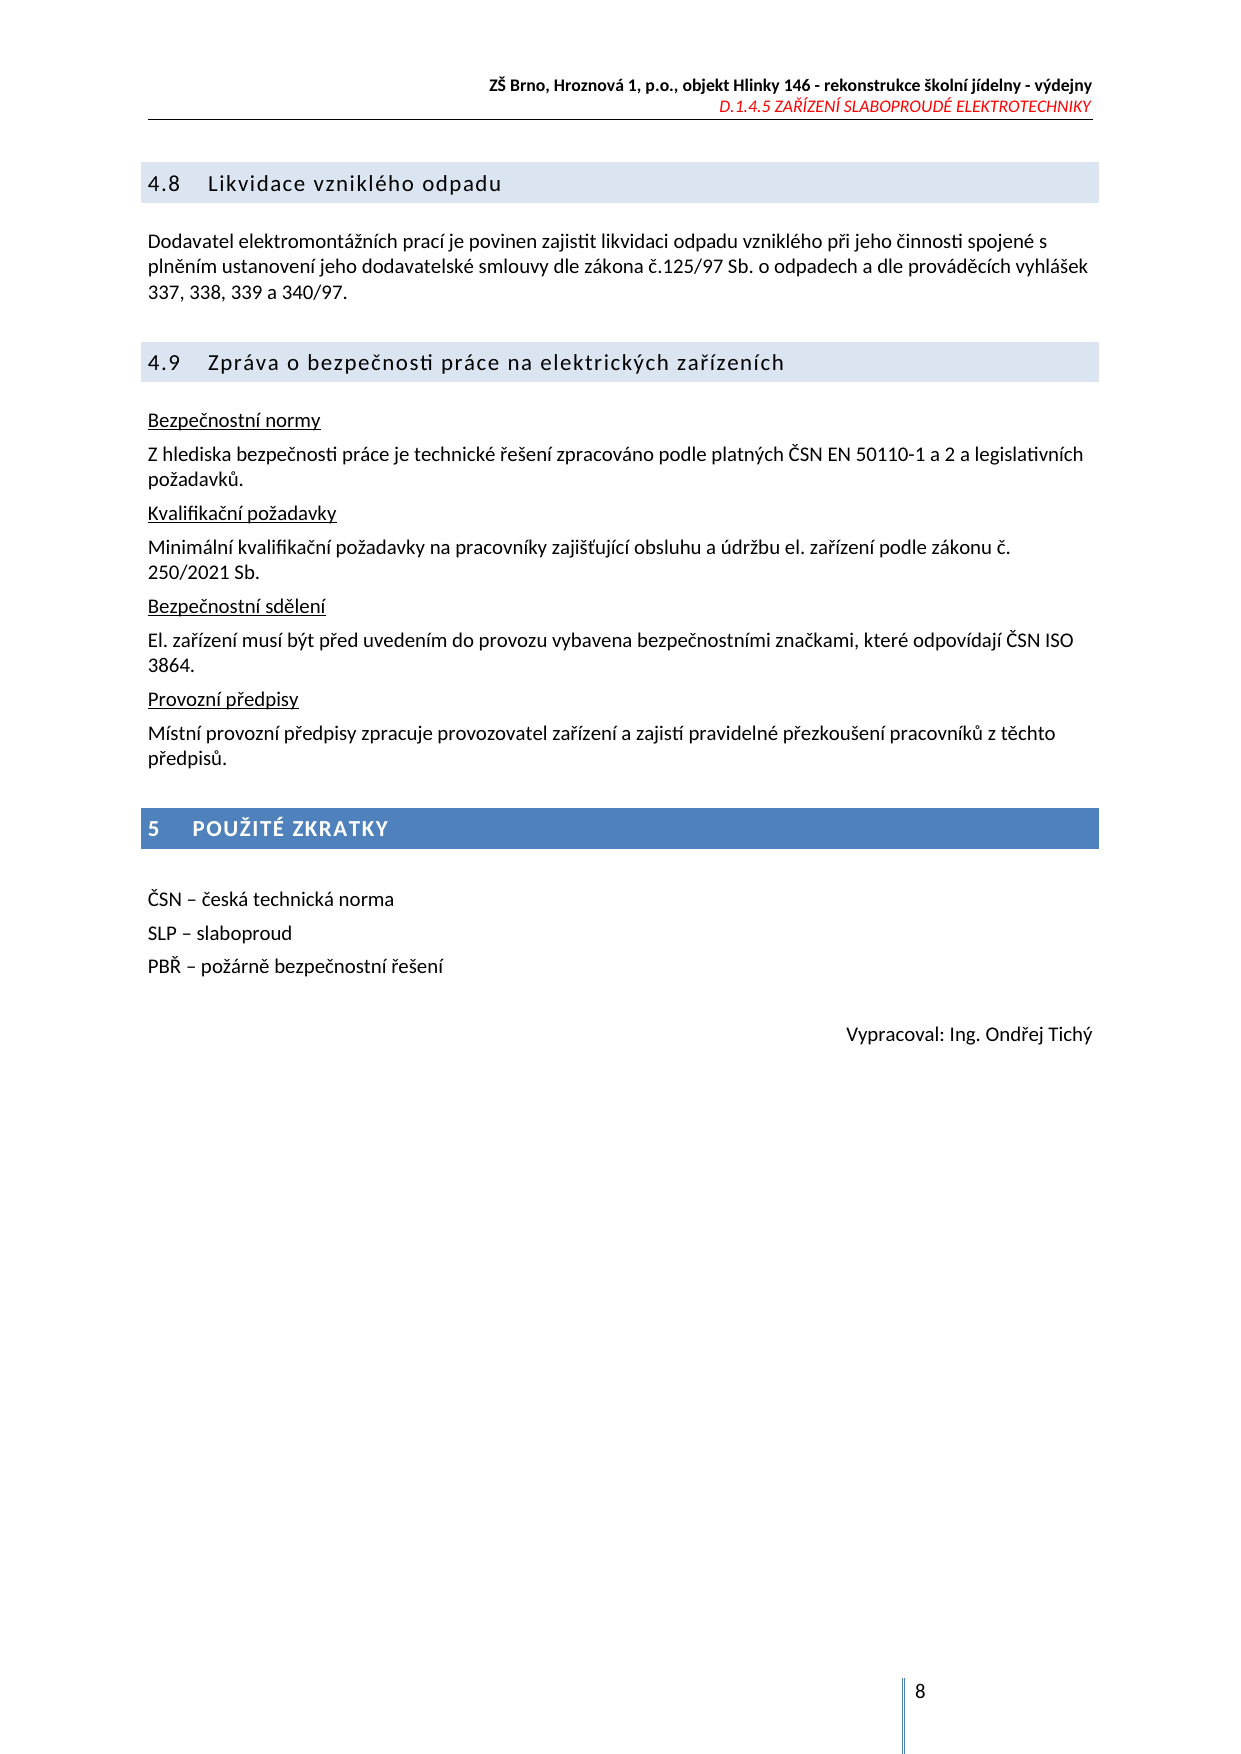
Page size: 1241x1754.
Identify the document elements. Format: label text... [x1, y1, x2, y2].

text Místní provozní předpisy zpracuje provozovatel zařízení a zajistí pravidelné přezkoušení pracovníků z těchto předpisů. [148, 720, 1093, 771]
subtitle Zpráva o bezpečnosti práce na elektrických zařízeních [148, 348, 1093, 376]
subtitle Použité zkratky [148, 814, 1093, 842]
text Vypracoval: Ing. Ondřej Tichý [148, 1021, 1093, 1047]
text Kvalifikační požadavky [148, 500, 1093, 526]
text Minimální kvalifikační požadavky na pracovníky zajišťující obsluhu a údržbu el. zařízení podle zákonu č. 250/2021 Sb. [148, 534, 1093, 585]
text Bezpečnostní normy [148, 407, 1093, 433]
subtitle Likvidace vzniklého odpadu [148, 169, 1093, 197]
text PBŘ – požárně bezpečnostní řešení [148, 954, 1093, 979]
text El. zařízení musí být před uvedením do provozu vybavena bezpečnostními značkami, které odpovídají ČSN ISO 3864. [148, 627, 1093, 678]
text Provozní předpisy [148, 686, 1093, 711]
text ČSN – česká technická norma [148, 886, 1093, 912]
text Bezpečnostní sdělení [148, 593, 1093, 618]
text Z hlediska bezpečnosti práce je technické řešení zpracováno podle platných ČSN EN 50110-1 a 2 a legislativních požadavků. [148, 441, 1093, 492]
text Dodavatel elektromontážních prací je povinen zajistit likvidaci odpadu vzniklého při jeho činnosti spojené s plněním ustanovení jeho dodavatelské smlouvy dle zákona č.125/97 Sb. o odpadech a dle prováděcích vyhlášek 337, 338, 339 a 340/97. [148, 228, 1093, 304]
text SLP – slaboproud [148, 920, 1093, 945]
